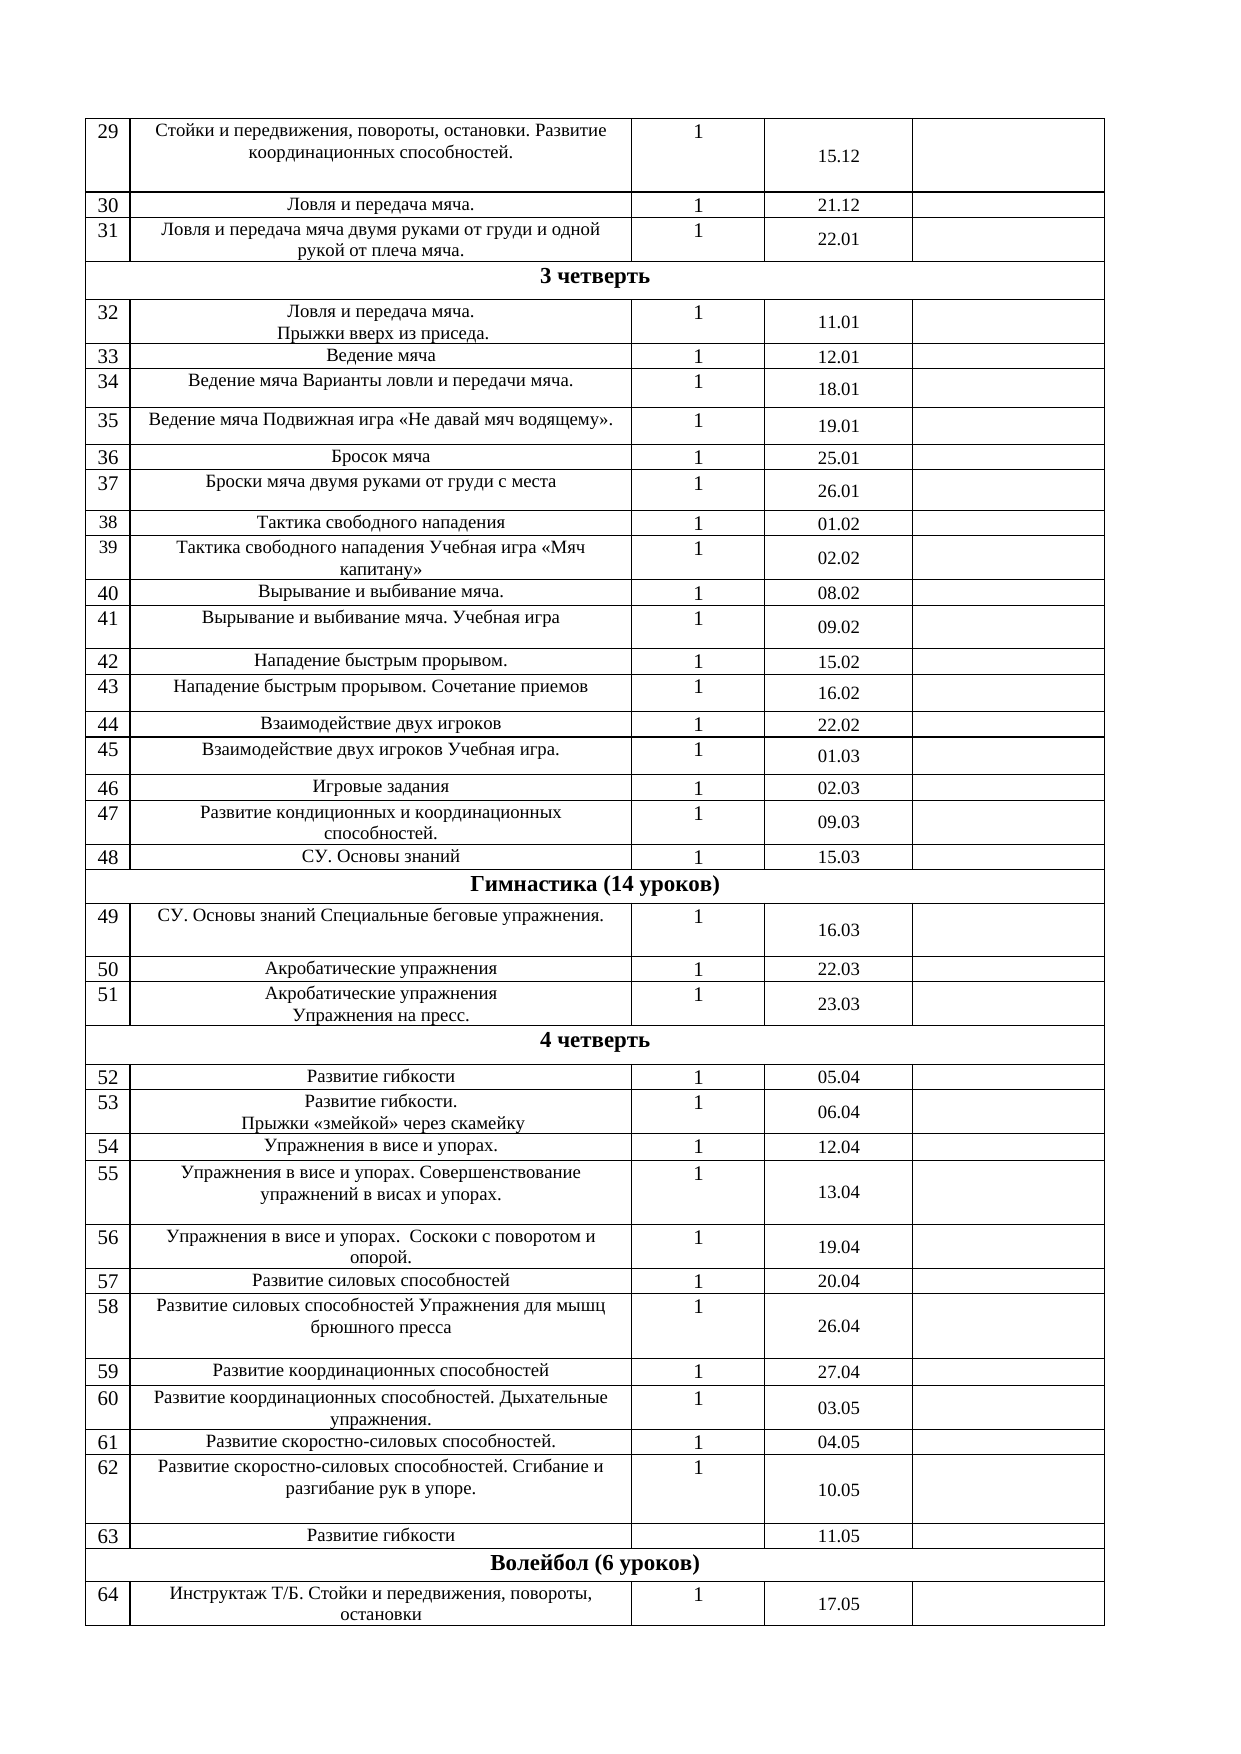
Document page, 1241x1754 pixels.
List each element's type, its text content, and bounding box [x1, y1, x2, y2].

table_cell 44 [86, 712, 129, 736]
table_cell Ловля и передача мяча двумя руками от груди и одной рукой от плеча мяча. [131, 218, 631, 261]
table_cell Развитие силовых способностей Упражнения для мышц брюшного пресса [131, 1294, 631, 1357]
table_cell 09.03 [765, 801, 912, 844]
table_cell [913, 1134, 1104, 1160]
table_cell 39 [86, 536, 129, 579]
table_cell 25.01 [765, 445, 912, 469]
table_cell Развитие силовых способностей [131, 1269, 631, 1293]
table_cell 1 [632, 119, 764, 191]
table_cell Взаимодействие двух игроков Учебная игра. [131, 738, 631, 774]
table_cell 09.02 [765, 606, 912, 648]
table_cell 30 [86, 193, 129, 217]
table_cell 12.01 [765, 344, 912, 368]
table_cell 1 [632, 193, 764, 217]
table_cell Бросок мяча [131, 445, 631, 469]
table_cell 18.01 [765, 369, 912, 407]
table_cell [913, 580, 1104, 604]
table_cell Игровые задания [131, 775, 631, 799]
table_cell 48 [86, 845, 129, 869]
table_cell 1 [632, 845, 764, 869]
table_cell Ведение мяча [131, 344, 631, 368]
table_cell 1 [632, 300, 764, 343]
table_cell 63 [86, 1524, 129, 1548]
table_cell [913, 1430, 1104, 1454]
table_cell 57 [86, 1269, 129, 1293]
table_cell Упражнения в висе и упорах. Соскоки с поворотом и опорой. [131, 1225, 631, 1268]
table_cell 37 [86, 470, 129, 510]
table_cell 59 [86, 1359, 129, 1385]
table_cell Развитие скоростно-силовых способностей. Сгибание и разгибание рук в упоре. [131, 1455, 631, 1523]
table_cell 03.05 [765, 1386, 912, 1429]
table_cell 54 [86, 1134, 129, 1160]
table_cell 42 [86, 649, 129, 673]
table_cell [913, 300, 1104, 343]
table_cell 15.03 [765, 845, 912, 869]
table_cell Ловля и передача мяча. [131, 193, 631, 217]
table_cell [913, 1225, 1104, 1268]
table_cell 1 [632, 738, 764, 774]
table_cell 1 [632, 344, 764, 368]
table_cell 11.05 [765, 1524, 912, 1548]
table_cell 38 [86, 511, 129, 535]
table_cell 53 [86, 1090, 129, 1133]
table_cell 04.05 [765, 1430, 912, 1454]
table_cell 26.01 [765, 470, 912, 510]
table_cell 61 [86, 1430, 129, 1454]
table_cell Тактика свободного нападения Учебная игра «Мяч капитану» [131, 536, 631, 579]
table_cell 1 [632, 904, 764, 956]
table_cell 20.04 [765, 1269, 912, 1293]
table_cell [913, 1294, 1104, 1357]
table_cell Развитие координационных способностей [131, 1359, 631, 1385]
table_cell 1 [632, 606, 764, 648]
table_cell 10.05 [765, 1455, 912, 1523]
table_cell [913, 801, 1104, 844]
table_cell [913, 1161, 1104, 1224]
table_cell 1 [632, 1134, 764, 1160]
table_cell 62 [86, 1455, 129, 1523]
table_cell 16.02 [765, 675, 912, 711]
table_cell 47 [86, 801, 129, 844]
table_cell [913, 957, 1104, 981]
table_cell 51 [86, 982, 129, 1025]
table_cell 1 [632, 957, 764, 981]
table_cell [913, 712, 1104, 736]
table_cell Ведение мяча Варианты ловли и передачи мяча. [131, 369, 631, 407]
table_cell [913, 904, 1104, 956]
table_cell [913, 1455, 1104, 1523]
table_cell [913, 1386, 1104, 1429]
table_cell 1 [632, 1065, 764, 1089]
table_cell [913, 470, 1104, 510]
table_cell 23.03 [765, 982, 912, 1025]
table_cell 1 [632, 1225, 764, 1268]
table_cell 31 [86, 218, 129, 261]
table_cell [913, 1359, 1104, 1385]
table_cell 15.12 [765, 119, 912, 191]
table_cell 1 [632, 1359, 764, 1385]
table_cell 1 [632, 536, 764, 579]
table_cell 13.04 [765, 1161, 912, 1224]
table_cell 22.02 [765, 712, 912, 736]
table_cell 52 [86, 1065, 129, 1089]
table_cell 27.04 [765, 1359, 912, 1385]
table_cell 32 [86, 300, 129, 343]
table_cell 01.03 [765, 738, 912, 774]
table_cell [913, 775, 1104, 799]
table_cell 15.02 [765, 649, 912, 673]
table_cell 06.04 [765, 1090, 912, 1133]
table_cell 1 [632, 1430, 764, 1454]
table_cell Ловля и передача мяча. Прыжки вверх из приседа. [131, 300, 631, 343]
table_cell 1 [632, 218, 764, 261]
table_cell 1 [632, 369, 764, 407]
table_cell 1 [632, 775, 764, 799]
table_cell 19.04 [765, 1225, 912, 1268]
table_cell 1 [632, 445, 764, 469]
table_cell [913, 738, 1104, 774]
table_cell 56 [86, 1225, 129, 1268]
table_cell [913, 1090, 1104, 1133]
table_cell Акробатические упражнения [131, 957, 631, 981]
table_cell 1 [632, 1294, 764, 1357]
table_cell 1 [632, 982, 764, 1025]
table_cell [913, 1269, 1104, 1293]
table_cell Упражнения в висе и упорах. Совершенствование упражнений в висах и упорах. [131, 1161, 631, 1224]
table_cell 19.01 [765, 408, 912, 444]
table_cell [632, 1524, 764, 1548]
table_cell Гимнастика (14 уроков) [86, 870, 1104, 903]
table_cell 02.03 [765, 775, 912, 799]
table_cell 58 [86, 1294, 129, 1357]
table_cell [913, 675, 1104, 711]
table_cell 1 [632, 1161, 764, 1224]
table_cell Нападение быстрым прорывом. Сочетание приемов [131, 675, 631, 711]
table_cell [913, 982, 1104, 1025]
table_cell СУ. Основы знаний [131, 845, 631, 869]
table_cell 1 [632, 712, 764, 736]
table_cell 11.01 [765, 300, 912, 343]
table_cell 45 [86, 738, 129, 774]
table_cell [913, 1524, 1104, 1548]
table_cell Стойки и передвижения, повороты, остановки. Развитие координационных способностей. [131, 119, 631, 191]
table_cell Вырывание и выбивание мяча. Учебная игра [131, 606, 631, 648]
table_cell Упражнения в висе и упорах. [131, 1134, 631, 1160]
table_cell [913, 536, 1104, 579]
table_cell [913, 649, 1104, 673]
table_cell 50 [86, 957, 129, 981]
table_cell 4 четверть [86, 1026, 1104, 1064]
table_cell 29 [86, 119, 129, 191]
table_cell 02.02 [765, 536, 912, 579]
table_cell 33 [86, 344, 129, 368]
table_cell 1 [632, 1090, 764, 1133]
table_cell 1 [632, 408, 764, 444]
table_cell 08.02 [765, 580, 912, 604]
table_cell [913, 369, 1104, 407]
table_cell 35 [86, 408, 129, 444]
table_cell 1 [632, 1455, 764, 1523]
table_cell Развитие гибкости [131, 1524, 631, 1548]
table_cell [913, 408, 1104, 444]
table_cell [913, 119, 1104, 191]
table_cell 43 [86, 675, 129, 711]
table_cell [913, 1582, 1104, 1625]
table_cell Нападение быстрым прорывом. [131, 649, 631, 673]
table_cell 1 [632, 511, 764, 535]
table_cell Развитие гибкости. Прыжки «змейкой» через скамейку [131, 1090, 631, 1133]
table_cell [913, 193, 1104, 217]
table_cell [913, 344, 1104, 368]
table_cell [913, 445, 1104, 469]
table_cell 1 [632, 649, 764, 673]
table_cell Ведение мяча Подвижная игра «Не давай мяч водящему». [131, 408, 631, 444]
table_cell 60 [86, 1386, 129, 1429]
table_cell [913, 1065, 1104, 1089]
table_cell 17.05 [765, 1582, 912, 1625]
table_cell 55 [86, 1161, 129, 1224]
table_cell 34 [86, 369, 129, 407]
table_cell 1 [632, 580, 764, 604]
table_cell 40 [86, 580, 129, 604]
table_cell Развитие кондиционных и координационных способностей. [131, 801, 631, 844]
table_cell [913, 511, 1104, 535]
table_cell [913, 218, 1104, 261]
table_cell 26.04 [765, 1294, 912, 1357]
table_cell [913, 845, 1104, 869]
table_cell 22.03 [765, 957, 912, 981]
table_cell 49 [86, 904, 129, 956]
table_cell Волейбол (6 уроков) [86, 1549, 1104, 1581]
table_cell 46 [86, 775, 129, 799]
table_cell Взаимодействие двух игроков [131, 712, 631, 736]
table_cell Развитие гибкости [131, 1065, 631, 1089]
table_cell 12.04 [765, 1134, 912, 1160]
table_cell 22.01 [765, 218, 912, 261]
table_cell 41 [86, 606, 129, 648]
table_cell Инструктаж Т/Б. Стойки и передвижения, повороты, остановки [131, 1582, 631, 1625]
table_cell 36 [86, 445, 129, 469]
table_cell Развитие скоростно-силовых способностей. [131, 1430, 631, 1454]
table_cell 01.02 [765, 511, 912, 535]
table_cell 16.03 [765, 904, 912, 956]
table_cell Броски мяча двумя руками от груди с места [131, 470, 631, 510]
table_cell Тактика свободного нападения [131, 511, 631, 535]
table_cell 05.04 [765, 1065, 912, 1089]
table_cell 64 [86, 1582, 129, 1625]
table_cell [913, 606, 1104, 648]
table_cell 1 [632, 470, 764, 510]
table_cell 21.12 [765, 193, 912, 217]
table_cell 1 [632, 1269, 764, 1293]
table_cell Акробатические упражнения Упражнения на пресс. [131, 982, 631, 1025]
table_cell 1 [632, 801, 764, 844]
table_cell 1 [632, 1386, 764, 1429]
table_cell Вырывание и выбивание мяча. [131, 580, 631, 604]
table_cell СУ. Основы знаний Специальные беговые упражнения. [131, 904, 631, 956]
table_cell 1 [632, 675, 764, 711]
table_cell 1 [632, 1582, 764, 1625]
table_cell Развитие координационных способностей. Дыхательные упражнения. [131, 1386, 631, 1429]
table_cell 3 четверть [86, 262, 1104, 299]
